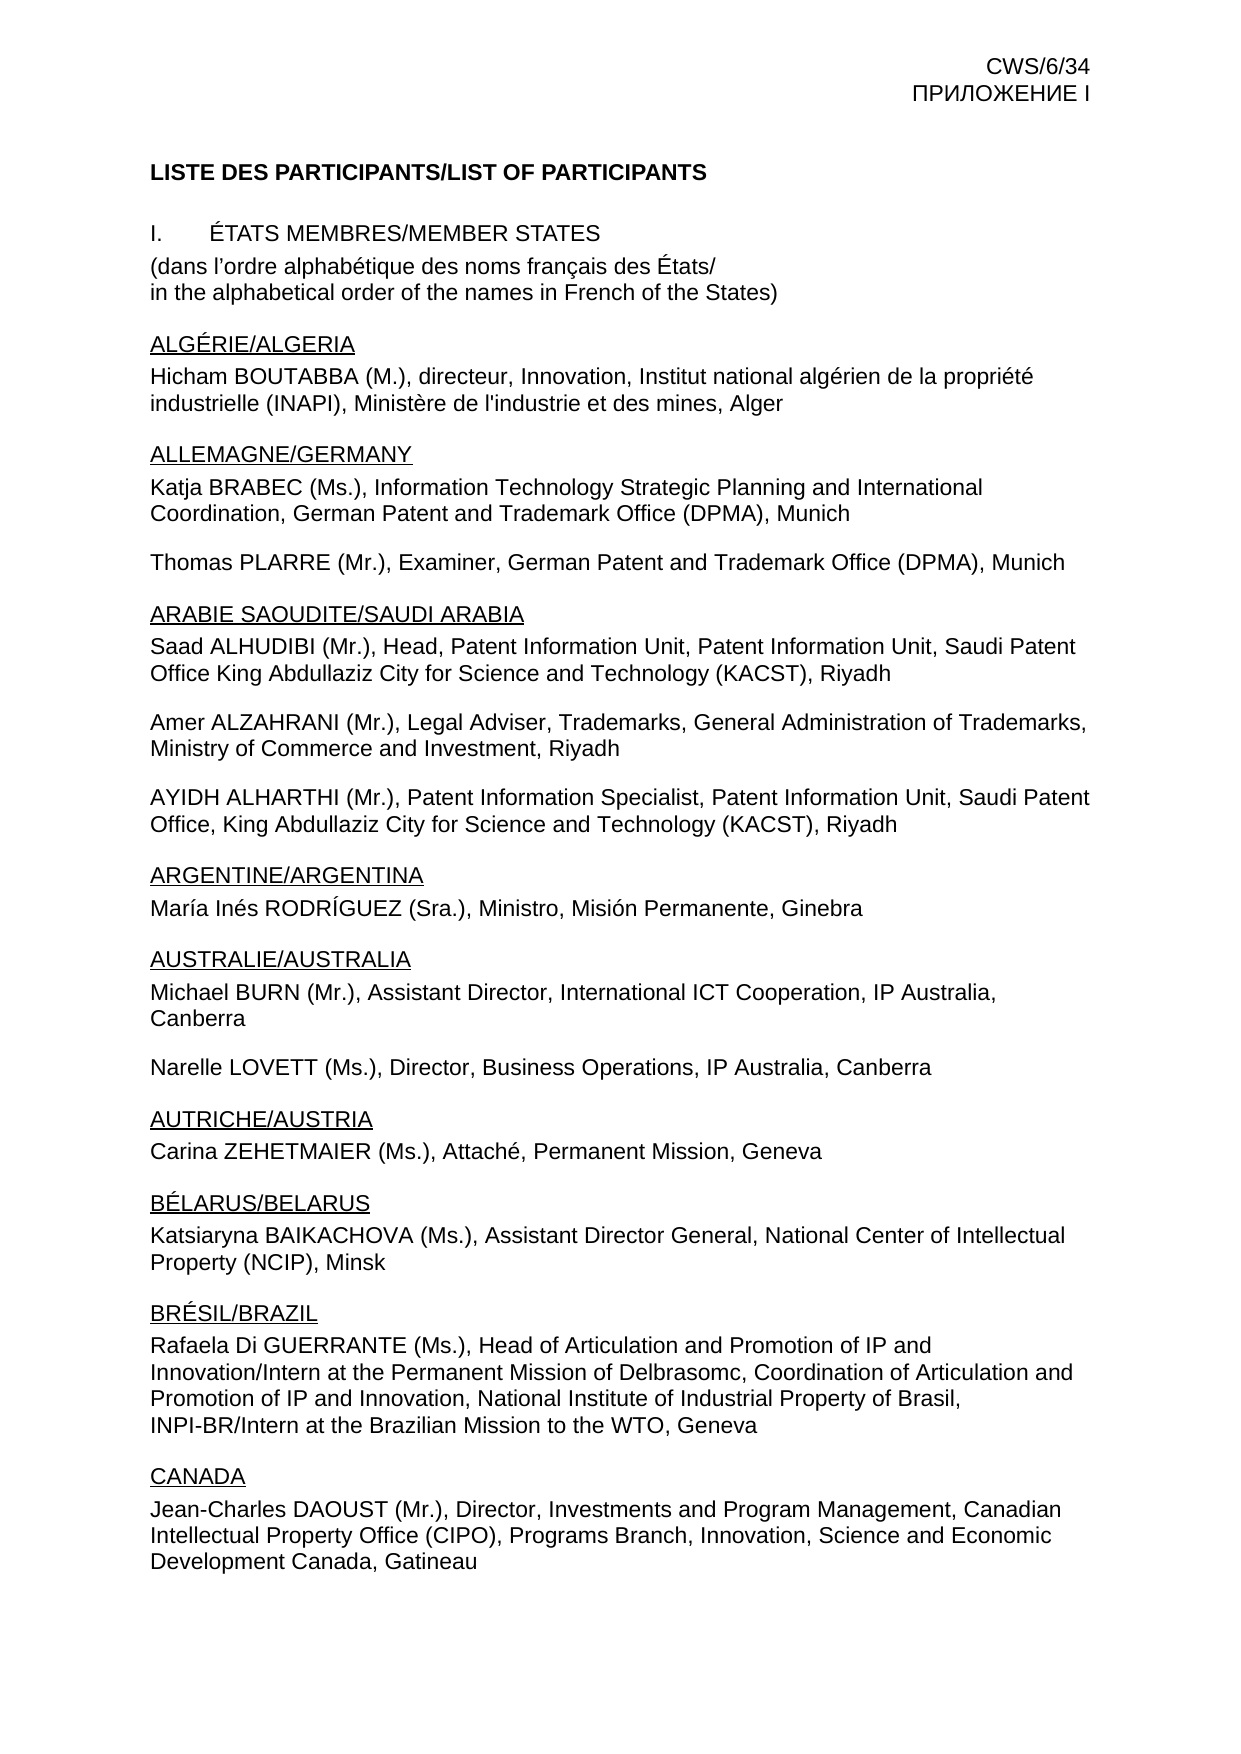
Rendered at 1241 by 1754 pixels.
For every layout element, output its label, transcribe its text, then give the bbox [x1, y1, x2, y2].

text Rafaela Di GUERRANTE (Ms.), Head of Articulation and Promotion of IP and Innovation/Intern at the Permanent Mission of Delbrasomc, Coordination of Articulation and Promotion of IP and Innovation, National Institute of Industrial Property of Brasil, INPI-BR/Intern at the Brazilian Mission to the WTO, Geneva [150, 1332, 1090, 1438]
text AYIDH ALHARTHI (Mr.), Patent Information Specialist, Patent Information Unit, Saudi Patent Office, King Abdullaziz City for Science and Technology (KACST), Riyadh [150, 784, 1090, 837]
subtitle AUTRICHE/AUSTRIA [150, 1106, 1090, 1132]
subtitle AUSTRALIE/AUSTRALIA [150, 946, 1090, 972]
text María Inés RODRÍGUEZ (Sra.), Ministro, Misión Permanente, Ginebra [150, 895, 1090, 921]
subtitle LISTE DES PARTICIPANTS/LIST OF PARTICIPANTS [150, 158, 1090, 185]
subtitle ALLEMAGNE/GERMANY [150, 441, 1090, 467]
text Amer ALZAHRANI (Mr.), Legal Adviser, Trademarks, General Administration of Trademarks, Ministry of Commerce and Investment, Riyadh [150, 709, 1090, 761]
subtitle BÉLARUS/BELARUS [150, 1189, 1090, 1216]
text Jean-Charles DAOUST (Mr.), Director, Investments and Program Management, Canadian Intellectual Property Office (CIPO), Programs Branch, Innovation, Science and Economic Development Canada, Gatineau [150, 1496, 1090, 1574]
text Hicham BOUTABBA (M.), directeur, Innovation, Institut national algérien de la propriété industrielle (INAPI), Ministère de l'industrie et des mines, Alger [150, 363, 1090, 416]
subtitle ALGÉRIE/ALGERIA [150, 331, 1090, 357]
text Katsiaryna BAIKACHOVA (Ms.), Assistant Director General, National Center of Intellectual Property (NCIP), Minsk [150, 1222, 1090, 1275]
text Carina ZEHETMAIER (Ms.), Attaché, Permanent Mission, Geneva [150, 1138, 1090, 1164]
text Narelle LOVETT (Ms.), Director, Business Operations, IP Australia, Canberra [150, 1054, 1090, 1081]
text (dans l’ordre alphabétique des noms français des États/ in the alphabetical order of the names in French of the States) [150, 253, 1090, 306]
text Thomas PLARRE (Mr.), Examiner, German Patent and Trademark Office (DPMA), Munich [150, 549, 1090, 576]
text Katja BRABEC (Ms.), Information Technology Strategic Planning and International Coordination, German Patent and Trademark Office (DPMA), Munich [150, 473, 1090, 526]
text Saad ALHUDIBI (Mr.), Head, Patent Information Unit, Patent Information Unit, Saudi Patent Office King Abdullaziz City for Science and Technology (KACST), Riyadh [150, 633, 1090, 686]
subtitle I. ÉTATS MEMBRES/MEMBER STATES [150, 220, 1090, 247]
subtitle CANADA [150, 1463, 1090, 1489]
text Michael BURN (Mr.), Assistant Director, International ICT Cooperation, IP Australia, Canberra [150, 979, 1090, 1031]
subtitle ARABIE SAOUDITE/SAUDI ARABIA [150, 601, 1090, 627]
subtitle ARGENTINE/ARGENTINA [150, 862, 1090, 888]
subtitle BRÉSIL/BRAZIL [150, 1300, 1090, 1326]
